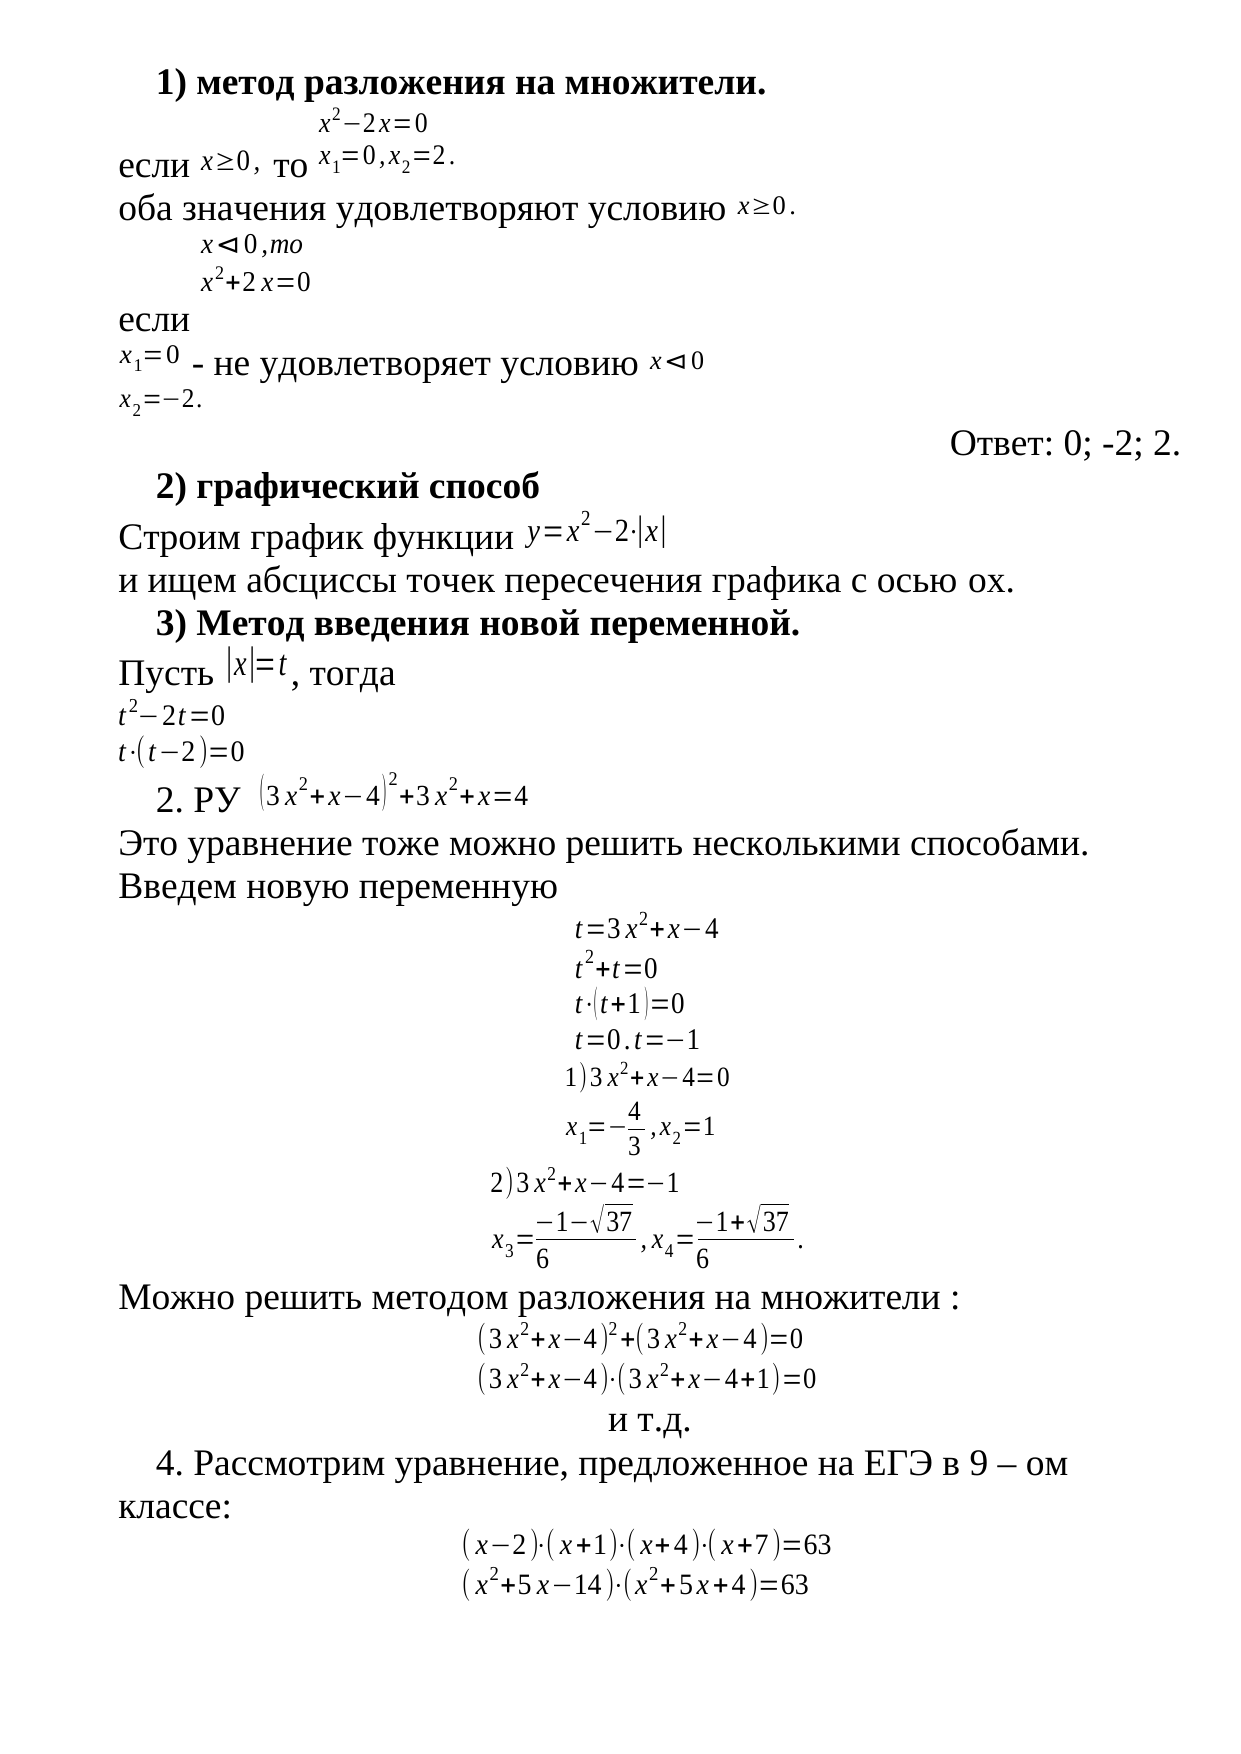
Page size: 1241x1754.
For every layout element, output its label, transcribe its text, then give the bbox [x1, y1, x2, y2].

text 3) Метод введения новой переменной. [118, 600, 1181, 643]
text и т.д. [118, 1397, 1181, 1440]
text Пусть , тогда [118, 643, 1181, 694]
text - не удовлетворяет условию [118, 340, 1181, 384]
text 4. Рассмотрим уравнение, предложенное на ЕГЭ в 9 – ом классе: [118, 1440, 1181, 1526]
list РУ [156, 769, 1181, 821]
text Можно решить методом разложения на множители : [118, 1274, 1181, 1317]
text если то [118, 102, 1181, 185]
text Это уравнение тоже можно решить несколькими способами. [118, 821, 1181, 864]
text Введем новую переменную [118, 864, 1181, 907]
text и ищем абсциссы точек пересечения графика с осью oх. [118, 557, 1181, 600]
list метод разложения на множители. [156, 59, 1181, 102]
list графический способ [156, 464, 1181, 507]
text оба значения удовлетворяют условию [118, 185, 1181, 228]
text Ответ: 0; -2; 2. [118, 420, 1181, 464]
text Строим график функции [118, 507, 1181, 557]
text если [118, 228, 1181, 340]
